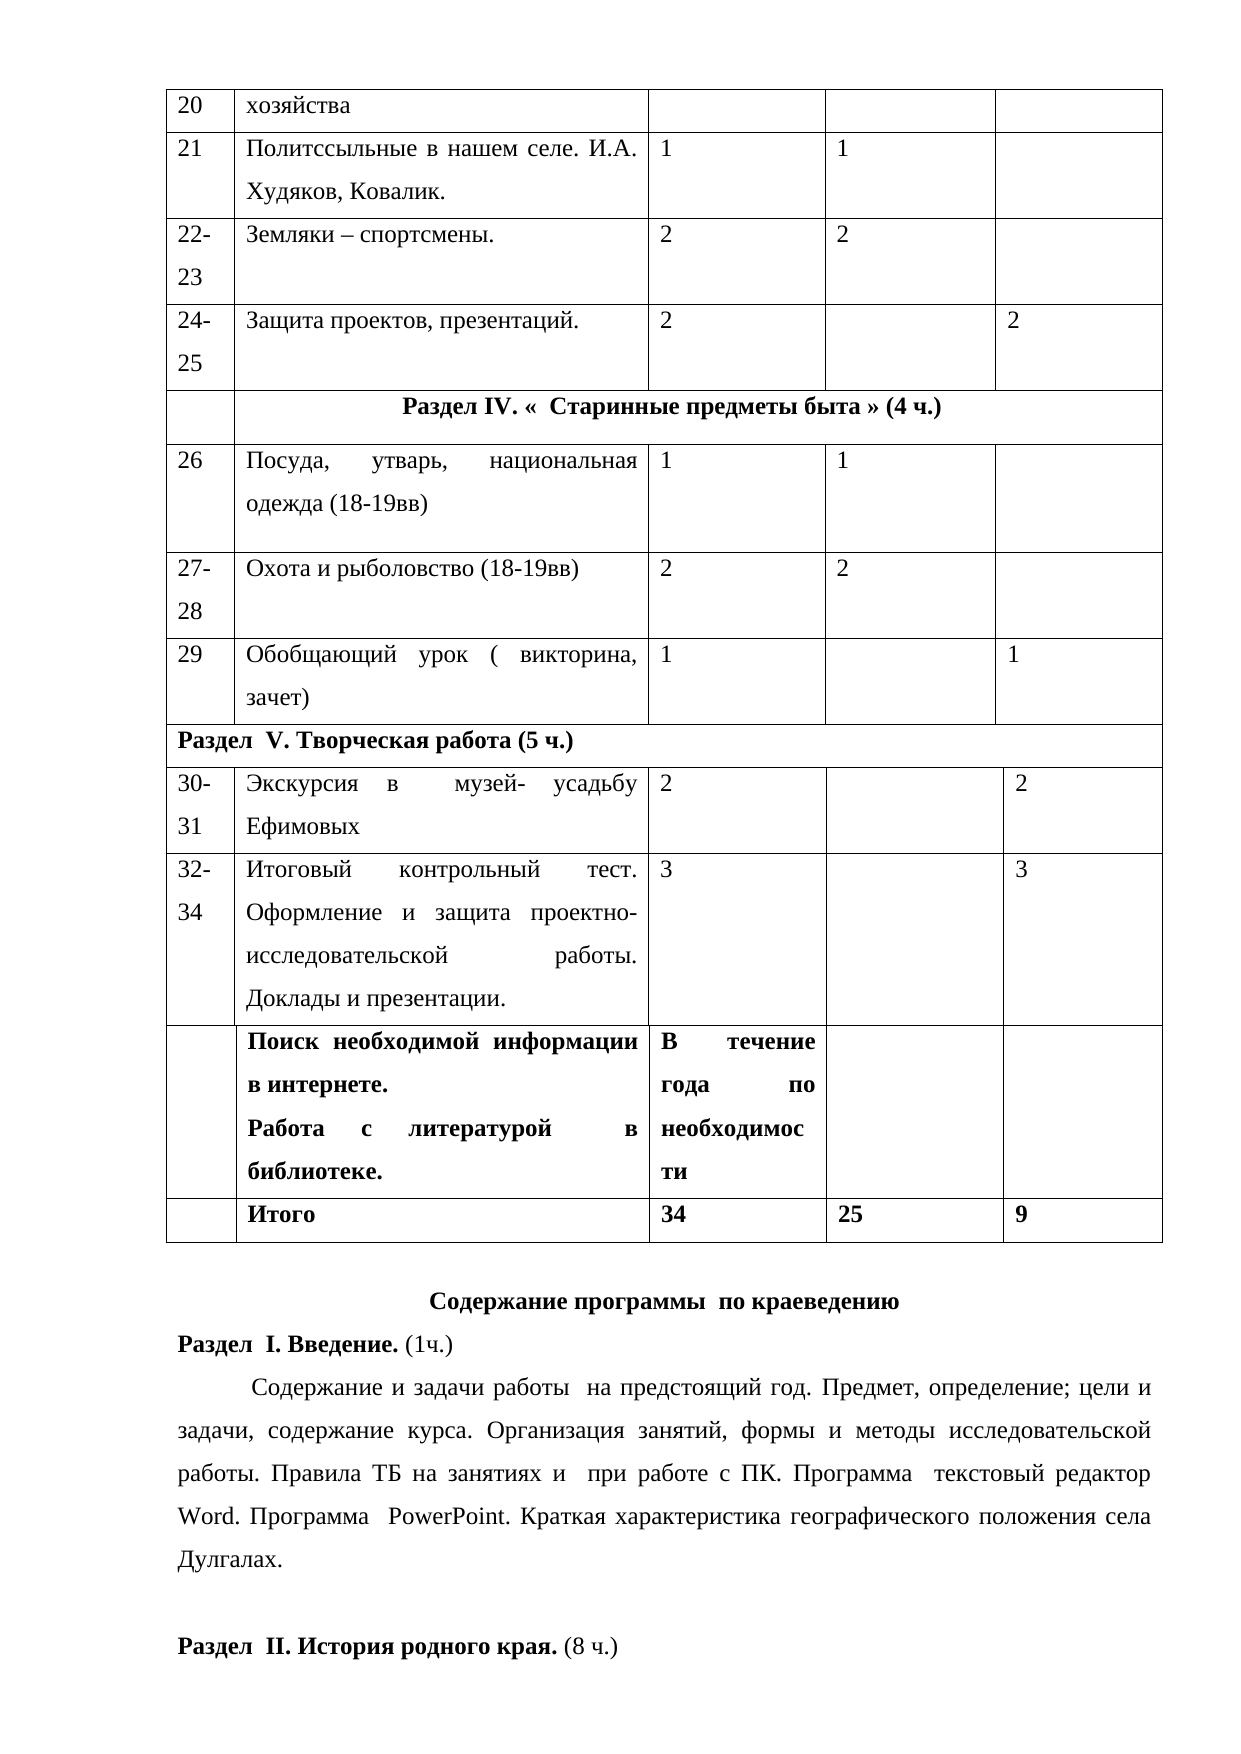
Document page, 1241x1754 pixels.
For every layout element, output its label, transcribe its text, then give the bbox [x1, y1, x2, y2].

table_cell Итого [237, 1199, 649, 1242]
table_cell Защита проектов, презентаций. [235, 305, 648, 390]
table_cell 1 [996, 639, 1162, 724]
table_cell 2 [649, 553, 825, 638]
table_cell В течение года по необходимости [650, 1026, 826, 1198]
table_cell Земляки – спортсмены. [235, 219, 648, 304]
table_cell [167, 391, 234, 444]
table_cell 24-25 [167, 305, 234, 390]
text Содержание программы по краеведению [177, 1286, 1152, 1314]
table_cell Экскурсия в музей- усадьбу Ефимовых [235, 768, 648, 853]
table_cell 9 [1004, 1199, 1162, 1242]
table_cell Раздел V. Творческая работа (5 ч.) [167, 725, 1162, 767]
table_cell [235, 90, 648, 132]
table_cell Политссыльные в нашем селе. И.А. Худяков, Ковалик. [235, 133, 648, 218]
table_cell [827, 854, 1003, 1025]
table_cell 29 [167, 639, 234, 724]
text Раздел II. История родного края. (8 ч.) [177, 1631, 1152, 1659]
table_cell [167, 1199, 236, 1242]
table_cell 2 [649, 90, 825, 132]
table_cell [826, 305, 995, 390]
table_cell 27-28 [167, 553, 234, 638]
table_cell [996, 133, 1162, 218]
table_cell 1 [649, 445, 825, 552]
table_cell 1 [649, 133, 825, 218]
table_cell 2 [826, 219, 995, 304]
table_cell 2 [649, 768, 826, 853]
table_cell 34 [650, 1199, 826, 1242]
table_cell 32-34 [167, 854, 234, 1025]
table_cell 26 [167, 445, 234, 552]
table_cell 2 [826, 553, 995, 638]
table_cell 2 [826, 90, 995, 132]
table_cell [827, 1026, 1003, 1198]
table_cell 1 [826, 133, 995, 218]
table_cell 2 [996, 305, 1162, 390]
table_cell 21 [167, 133, 234, 218]
table_cell 2 [649, 305, 825, 390]
table_cell 2 [649, 219, 825, 304]
table_cell Посуда, утварь, национальная одежда (18-19вв) [235, 445, 648, 552]
table_cell [1004, 1026, 1162, 1198]
table_cell Охота и рыболовство (18-19вв) [235, 553, 648, 638]
table_cell 2 [1004, 768, 1162, 853]
table_cell Итоговый контрольный тест. Оформление и защита проектно-исследовательской работы. Доклады и презентации. [235, 854, 648, 1025]
table_cell Обобщающий урок ( викторина, зачет) [235, 639, 648, 724]
text Раздел I. Введение. (1ч.) [177, 1329, 1152, 1358]
table_cell [996, 219, 1162, 304]
table_cell 3 [649, 854, 826, 1025]
table_cell 1 [826, 445, 995, 552]
table_cell [996, 445, 1162, 552]
table_cell Раздел IV. « Старинные предметы быта » (4 ч.) [235, 391, 1162, 444]
table_cell 3 [1004, 854, 1162, 1025]
table_cell [996, 90, 1162, 132]
table_cell [827, 768, 1003, 853]
table_cell 30-31 [167, 768, 234, 853]
table_cell 22-23 [167, 219, 234, 304]
table_cell 1 [649, 639, 825, 724]
table_cell [996, 553, 1162, 638]
table_cell 19-20 [167, 90, 234, 132]
table_cell Поиск необходимой информации в интернете. Работа с литературой в библиотеке. [237, 1026, 649, 1198]
table_cell 25 [827, 1199, 1003, 1242]
table_cell [167, 1026, 236, 1198]
table_cell [826, 639, 995, 724]
text Содержание и задачи работы на предстоящий год. Предмет, определение; цели и задачи, содержание курса. Организация занятий, формы и методы исследовательской работы. Правила ТБ на занятиях и при работе с ПК. Программа текстовый редактор Word. Программа PowerPoint. Краткая характеристика географического положения села Дулгалах. [177, 1372, 1152, 1573]
